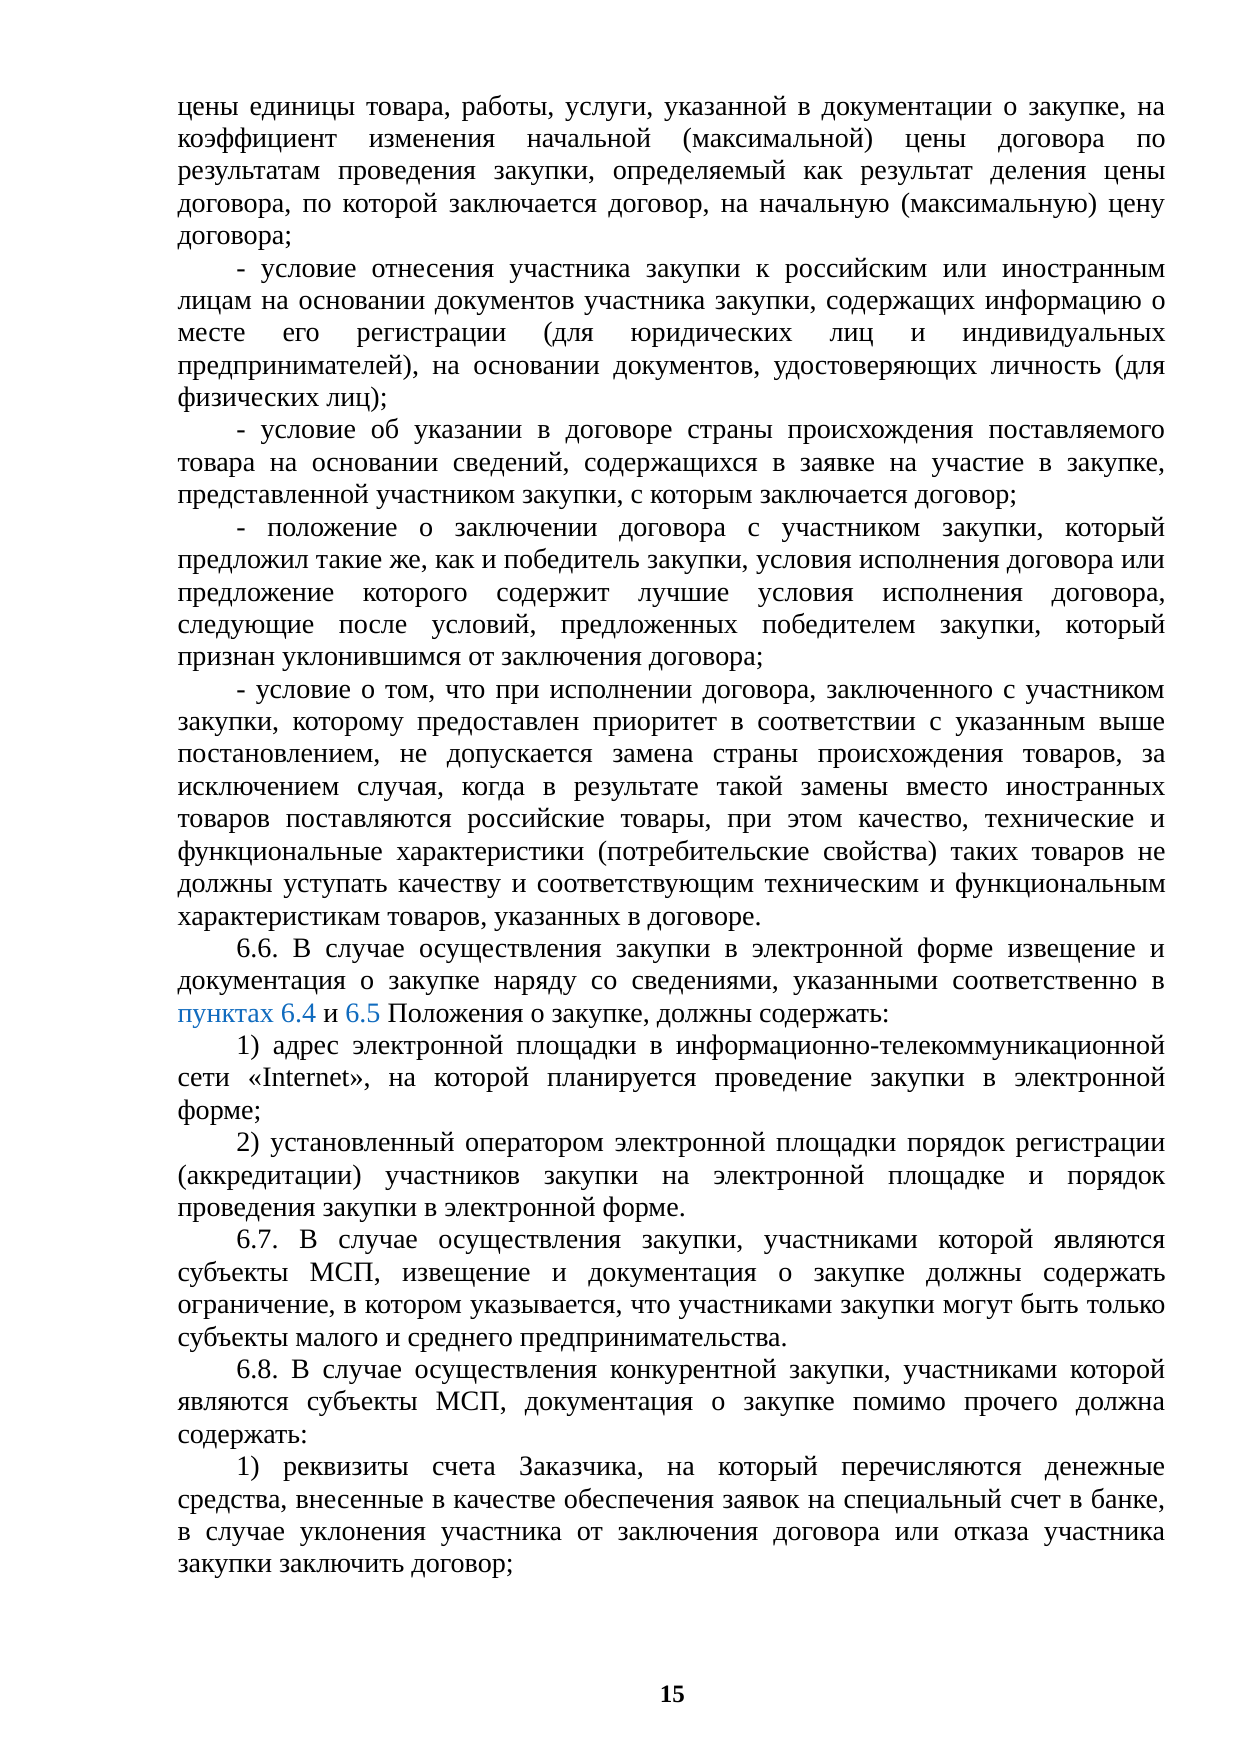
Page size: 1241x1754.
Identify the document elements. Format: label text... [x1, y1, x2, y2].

text 6.6. В случае осуществления закупки в электронной форме извещение и документация о закупке наряду со сведениями, указанными соответственно в пунктах 6.4 и 6.5 Положения о закупке, должны содержать: [177, 931, 1167, 1028]
text 6.7. В случае осуществления закупки, участниками которой являются субъекты МСП, извещение и документация о закупке должны содержать ограничение, в котором указывается, что участниками закупки могут быть только субъекты малого и среднего предпринимательства. [177, 1222, 1167, 1352]
text - условие об указании в договоре страны происхождения поставляемого товара на основании сведений, содержащихся в заявке на участие в закупке, представленной участником закупки, с которым заключается договор; [177, 413, 1167, 510]
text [177, 89, 1167, 251]
text - положение о заключении договора с участником закупки, который предложил такие же, как и победитель закупки, условия исполнения договора или предложение которого содержит лучшие условия исполнения договора, следующие после условий, предложенных победителем закупки, который признан уклонившимся от заключения договора; [177, 510, 1167, 672]
text - условие о том, что при исполнении договора, заключенного с участником закупки, которому предоставлен приоритет в соответствии с указанным выше постановлением, не допускается замена страны происхождения товаров, за исключением случая, когда в результате такой замены вместо иностранных товаров поставляются российские товары, при этом качество, технические и функциональные характеристики (потребительские свойства) таких товаров не должны уступать качеству и соответствующим техническим и функциональным характеристикам товаров, указанных в договоре. [177, 672, 1167, 931]
text 1) реквизиты счета Заказчика, на который перечисляются денежные средства, внесенные в качестве обеспечения заявок на специальный счет в банке, в случае уклонения участника от заключения договора или отказа участника закупки заключить договор; [177, 1449, 1167, 1579]
text 2) установленный оператором электронной площадки порядок регистрации (аккредитации) участников закупки на электронной площадке и порядок проведения закупки в электронной форме. [177, 1125, 1167, 1222]
text 6.8. В случае осуществления конкурентной закупки, участниками которой являются субъекты МСП, документация о закупке помимо прочего должна содержать: [177, 1352, 1167, 1449]
text - условие отнесения участника закупки к российским или иностранным лицам на основании документов участника закупки, содержащих информацию о месте его регистрации (для юридических лиц и индивидуальных предпринимателей), на основании документов, удостоверяющих личность (для физических лиц); [177, 251, 1167, 413]
text 1) адрес электронной площадки в информационно-телекоммуникационной сети «Internet», на которой планируется проведение закупки в электронной форме; [177, 1028, 1167, 1125]
